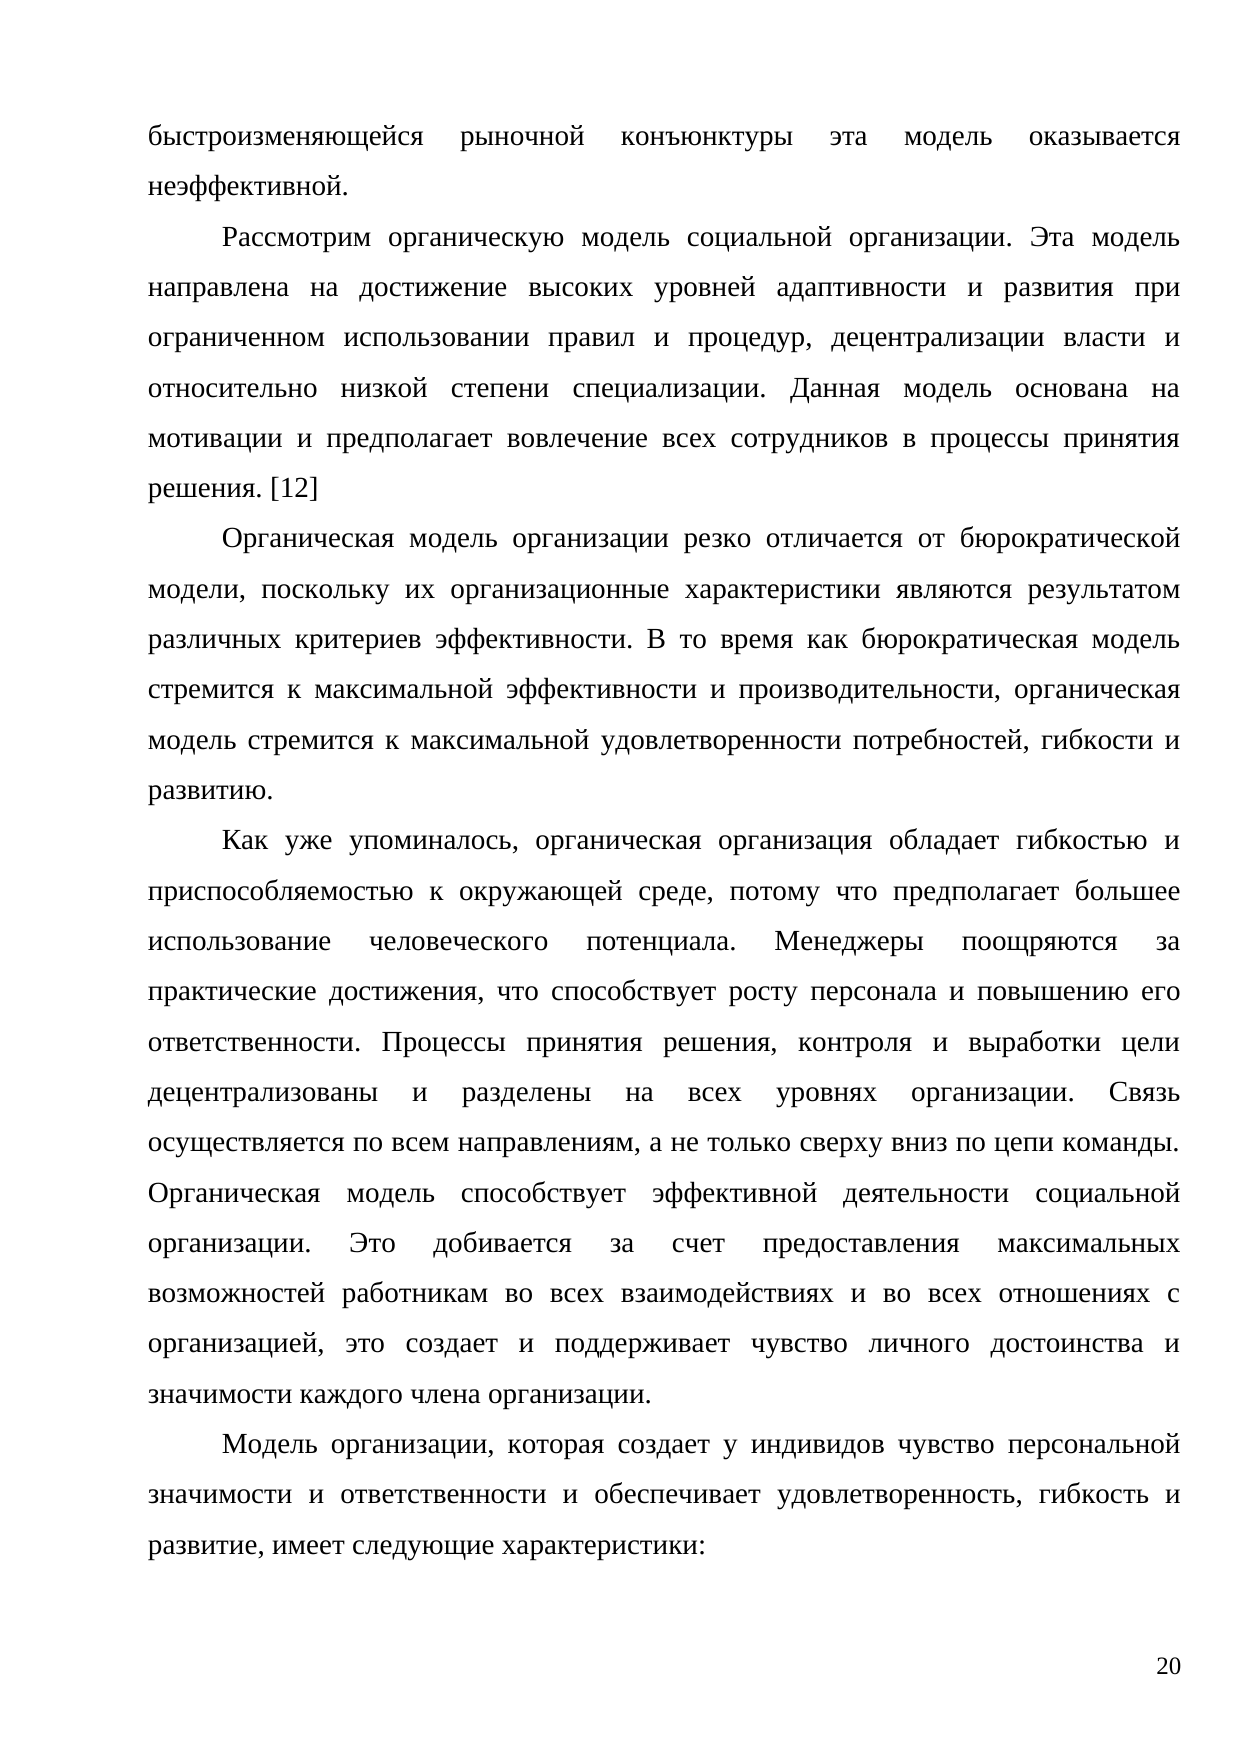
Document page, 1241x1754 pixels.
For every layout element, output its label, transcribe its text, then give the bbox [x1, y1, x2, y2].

text Рассмотрим органическую модель социальной организации. Эта модель направлена на достижение высоких уровней адаптивности и развития при ограниченном использовании правил и процедур, децентрализации власти и относительно низкой степени специализации. Данная модель основана на мотивации и предполагает вовлечение всех сотрудников в процессы принятия решения. [12] [148, 219, 1181, 504]
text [148, 118, 1181, 202]
text Как уже упоминалось, органическая организация обладает гибкостью и приспособляемостью к окружающей среде, потому что предполагает большее использование человеческого потенциала. Менеджеры поощряются за практические достижения, что способствует росту персонала и повышению его ответственности. Процессы принятия решения, контроля и выработки цели децентрализованы и разделены на всех уровнях организации. Связь осуществляется по всем направлениям, а не только сверху вниз по цепи команды. Органическая модель способствует эффективной деятельности социальной организации. Это добивается за счет предоставления максимальных возможностей работникам во всех взаимодействиях и во всех отношениях с организацией, это создает и поддерживает чувство личного достоинства и значимости каждого члена организации. [148, 822, 1181, 1409]
text Органическая модель организации резко отличается от бюрократической модели, поскольку их организационные характеристики являются результатом различных критериев эффективности. В то время как бюрократическая модель стремится к максимальной эффективности и производительности, органическая модель стремится к максимальной удовлетворенности потребностей, гибкости и развитию. [148, 521, 1181, 806]
text Модель организации, которая создает у индивидов чувство персональной значимости и ответственности и обеспечивает удовлетворенность, гибкость и развитие, имеет следующие характеристики: [148, 1426, 1181, 1560]
